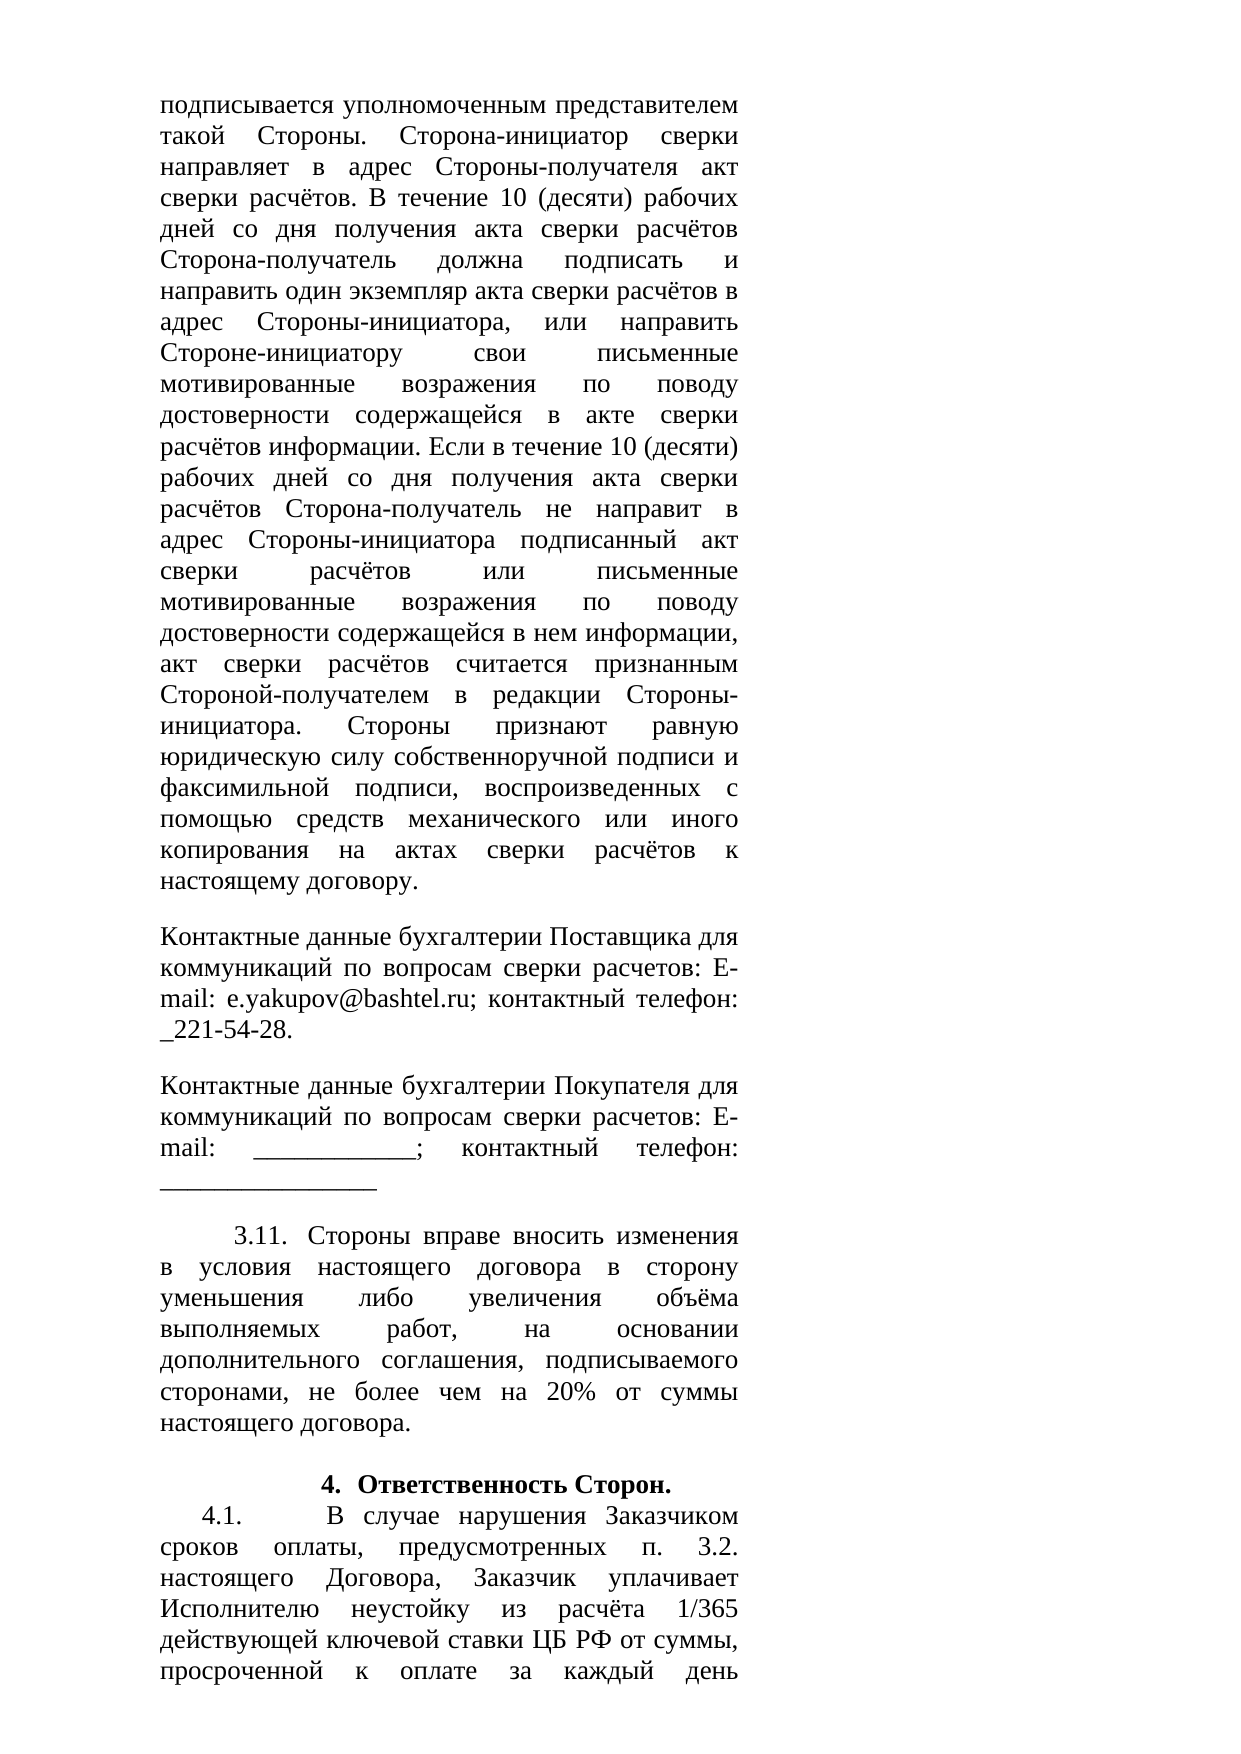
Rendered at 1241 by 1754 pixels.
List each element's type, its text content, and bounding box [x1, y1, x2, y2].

list Стороны вправе вносить изменения в условия настоящего договора в сторону уменьшения либо увеличения объёма выполняемых работ, на основании дополнительного соглашения, подписываемого сторонами, не более чем на 20% от суммы настоящего договора. [160, 1219, 739, 1437]
subtitle Ответственность Сторон. [254, 1468, 739, 1499]
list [160, 1499, 739, 1686]
text Контактные данные бухгалтерии Покупателя для коммуникаций по вопросам сверки расчетов: E-mail: ____________; контактный телефон: ________________ [160, 1070, 739, 1194]
text Контактные данные бухгалтерии Поставщика для коммуникаций по вопросам сверки расчетов: E-mail: e.yakupov@bashtel.ru; контактный телефон: _221-54-28. [160, 921, 739, 1045]
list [160, 89, 739, 896]
